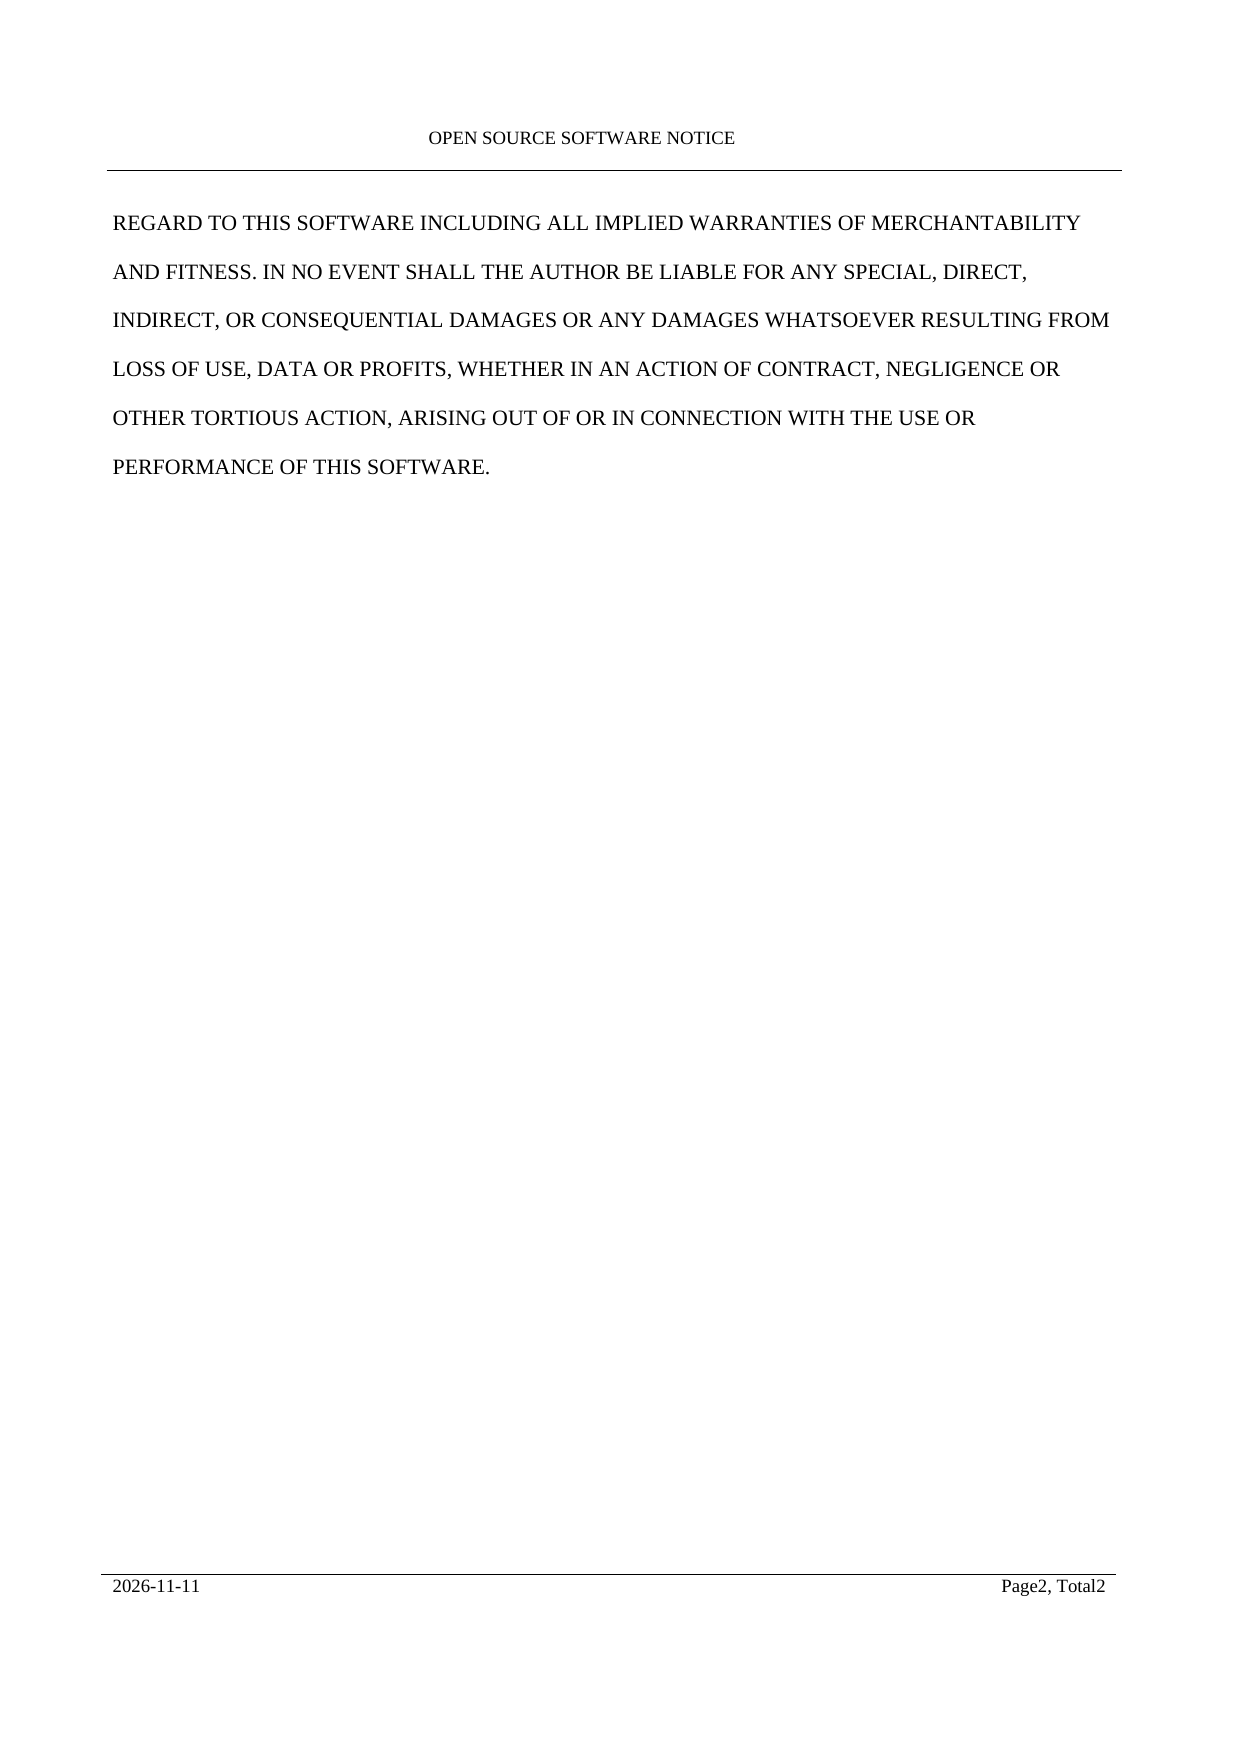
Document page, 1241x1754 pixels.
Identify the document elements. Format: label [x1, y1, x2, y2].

text [112, 206, 1128, 531]
